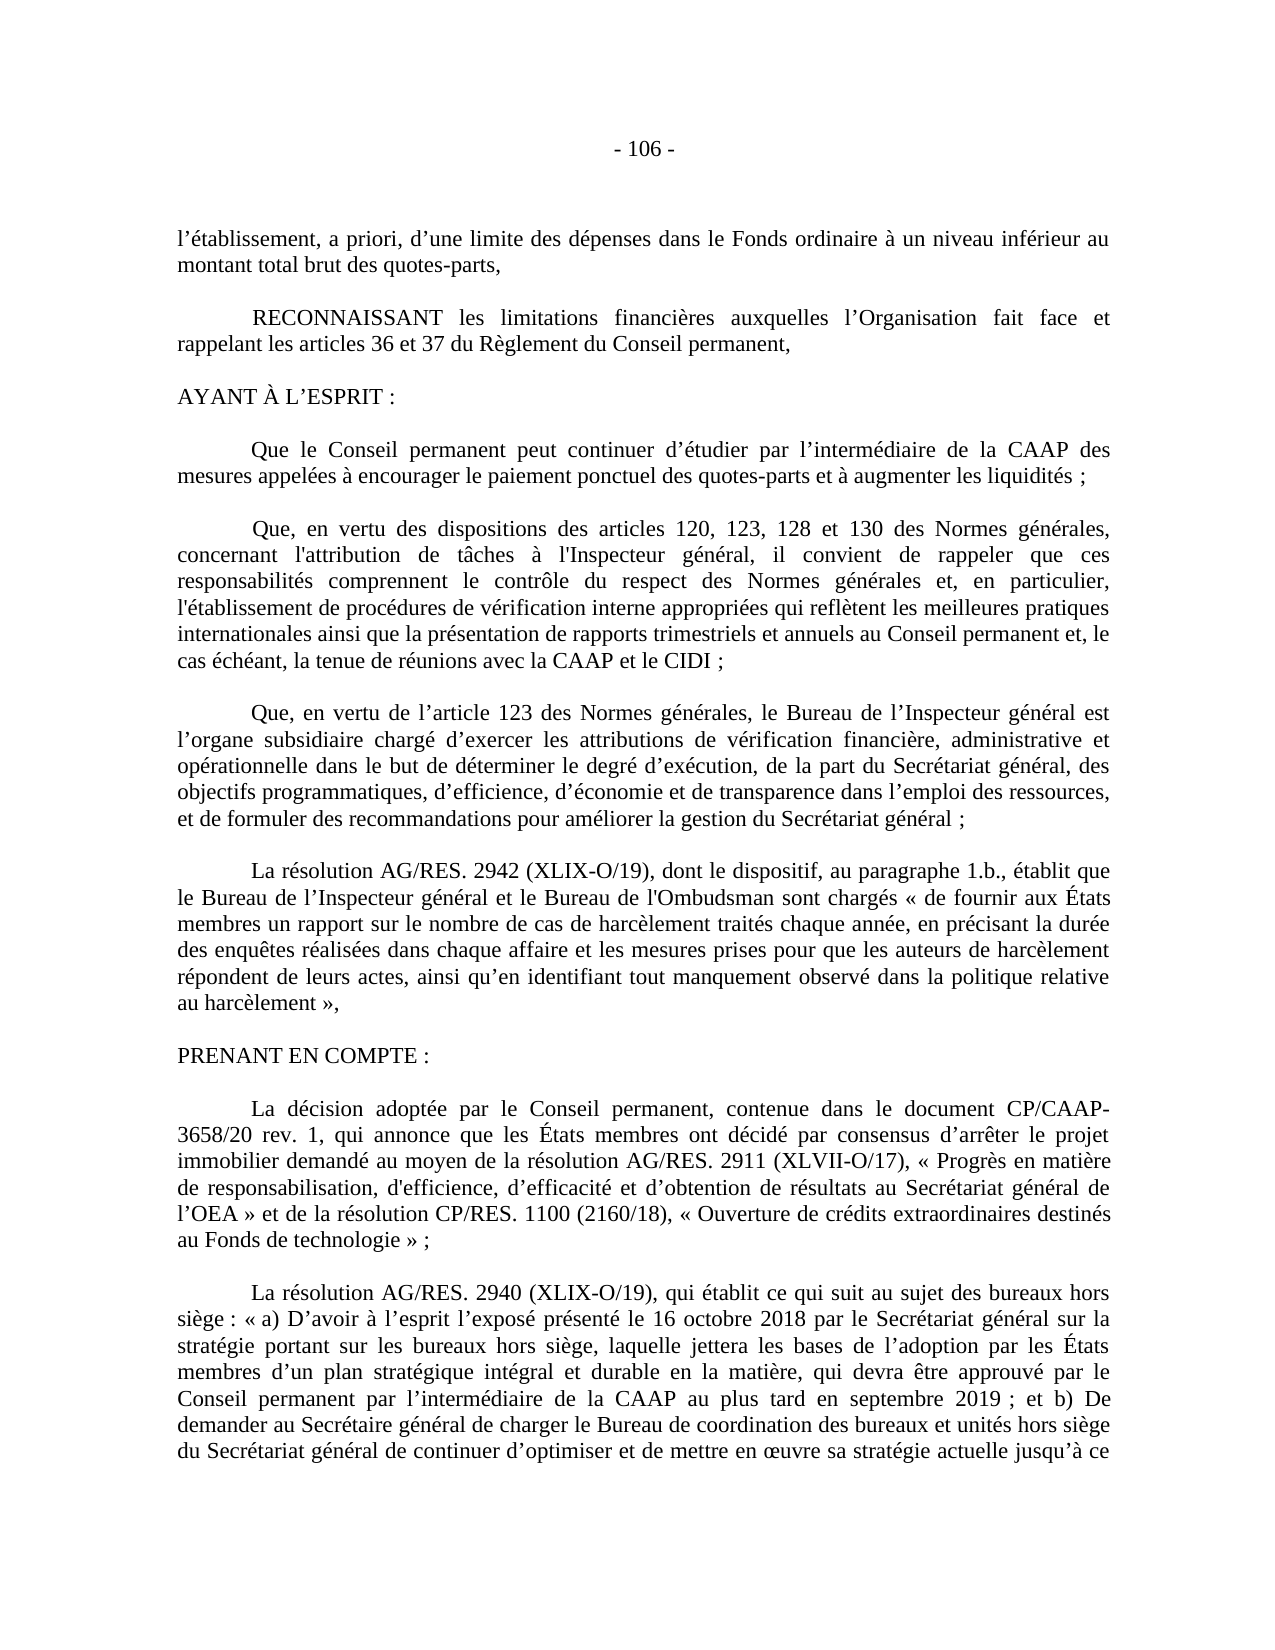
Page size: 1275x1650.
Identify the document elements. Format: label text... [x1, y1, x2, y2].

text Que, en vertu des dispositions des articles 120, 123, 128 et 130 des Normes générales, concernant l'attribution de tâches à l'Inspecteur général, il convient de rappeler que ces responsabilités comprennent le contrôle du respect des Normes générales et, en particulier, l'établissement de procédures de vérification interne appropriées qui reflètent les meilleures pratiques internationales ainsi que la présentation de rapports trimestriels et annuels au Conseil permanent et, le cas échéant, la tenue de réunions avec la CAAP et le CIDI ; [177, 515, 1111, 673]
text Que le Conseil permanent peut continuer d’étudier par l’intermédiaire de la CAAP des mesures appelées à encourager le paiement ponctuel des quotes-parts et à augmenter les liquidités ; [177, 436, 1111, 488]
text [177, 1279, 1111, 1464]
text AYANT À L’ESPRIT : [177, 383, 1111, 409]
text PRENANT EN COMPTE : [177, 1042, 1111, 1068]
text La décision adoptée par le Conseil permanent, contenue dans le document CP/CAAP-3658/20 rev. 1, qui annonce que les États membres ont décidé par consensus d’arrêter le projet immobilier demandé au moyen de la résolution AG/RES. 2911 (XLVII-O/17), « Progrès en matière de responsabilisation, d'efficience, d’efficacité et d’obtention de résultats au Secrétariat général de l’OEA » et de la résolution CP/RES. 1100 (2160/18), « Ouverture de crédits extraordinaires destinés au Fonds de technologie » ; [177, 1095, 1111, 1253]
text Que, en vertu de l’article 123 des Normes générales, le Bureau de l’Inspecteur général est l’organe subsidiaire chargé d’exercer les attributions de vérification financière, administrative et opérationnelle dans le but de déterminer le degré d’exécution, de la part du Secrétariat général, des objectifs programmatiques, d’efficience, d’économie et de transparence dans l’emploi des ressources, et de formuler des recommandations pour améliorer la gestion du Secrétariat général ; [177, 699, 1111, 831]
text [177, 225, 1111, 278]
text La résolution AG/RES. 2942 (XLIX-O/19), dont le dispositif, au paragraphe 1.b., établit que le Bureau de l’Inspecteur général et le Bureau de l'Ombudsman sont chargés « de fournir aux États membres un rapport sur le nombre de cas de harcèlement traités chaque année, en précisant la durée des enquêtes réalisées dans chaque affaire et les mesures prises pour que les auteurs de harcèlement répondent de leurs actes, ainsi qu’en identifiant tout manquement observé dans la politique relative au harcèlement », [177, 857, 1111, 1016]
text RECONNAISSANT les limitations financières auxquelles l’Organisation fait face et rappelant les articles 36 et 37 du Règlement du Conseil permanent, [177, 304, 1111, 357]
